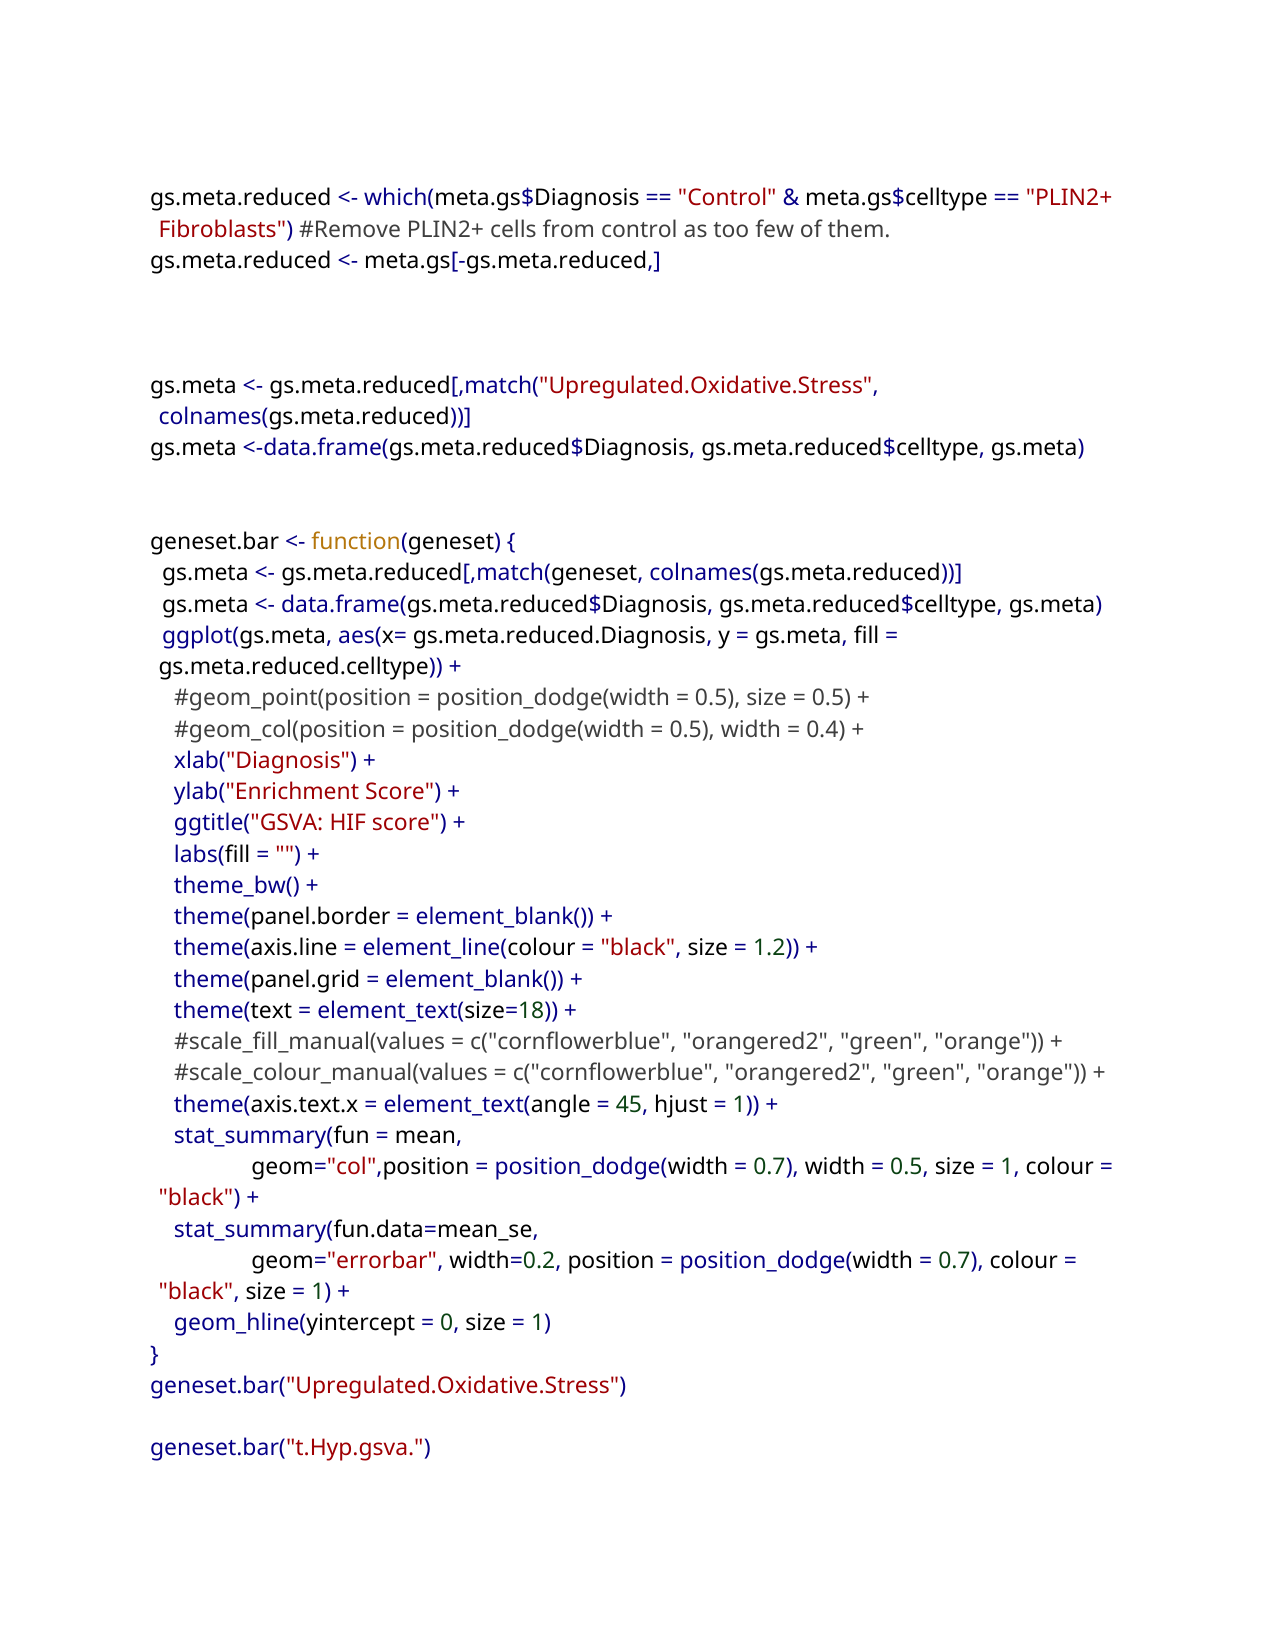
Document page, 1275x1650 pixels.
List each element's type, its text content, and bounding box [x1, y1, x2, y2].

text geom="col",position = position_dodge(width = 0.7), width = 0.5, size = 1, colour = "black") + [150, 1150, 1125, 1212]
text theme(panel.border = element_blank()) + [150, 900, 1125, 931]
text ylab("Enrichment Score") + [150, 775, 1125, 806]
text gs.meta <- gs.meta.reduced[,match(geneset, colnames(gs.meta.reduced))] [150, 556, 1125, 587]
text gs.meta <- gs.meta.reduced[,match("Upregulated.Oxidative.Stress", colnames(gs.meta.reduced))] [150, 369, 1125, 431]
text #geom_col(position = position_dodge(width = 0.5), width = 0.4) + [150, 712, 1125, 744]
text #geom_point(position = position_dodge(width = 0.5), size = 0.5) + [150, 681, 1125, 712]
text stat_summary(fun.data=mean_se, [150, 1212, 1125, 1244]
text theme(text = element_text(size=18)) + [150, 994, 1125, 1025]
text geom_hline(yintercept = 0, size = 1) [150, 1306, 1125, 1337]
text gs.meta <- data.frame(gs.meta.reduced$Diagnosis, gs.meta.reduced$celltype, gs.meta) [150, 587, 1125, 619]
text gs.meta.reduced <- which(meta.gs$Diagnosis == "Control" & meta.gs$celltype == "PLIN2+ Fibroblasts") #Remove PLIN2+ cells from control as too few of them. [150, 181, 1125, 244]
text geneset.bar("Upregulated.Oxidative.Stress") [150, 1369, 1125, 1400]
text gs.meta.reduced <- meta.gs[-gs.meta.reduced,] [150, 244, 1125, 275]
text } [150, 1337, 1125, 1369]
text labs(fill = "") + [150, 837, 1125, 869]
text #scale_fill_manual(values = c("cornflowerblue", "orangered2", "green", "orange")) + [150, 1025, 1125, 1056]
text theme(panel.grid = element_blank()) + [150, 962, 1125, 994]
text theme(axis.text.x = element_text(angle = 45, hjust = 1)) + [150, 1087, 1125, 1119]
text gs.meta <-data.frame(gs.meta.reduced$Diagnosis, gs.meta.reduced$celltype, gs.meta) [150, 431, 1125, 462]
text #scale_colour_manual(values = c("cornflowerblue", "orangered2", "green", "orange")) + [150, 1056, 1125, 1087]
text theme_bw() + [150, 869, 1125, 900]
text xlab("Diagnosis") + [150, 744, 1125, 775]
text ggtitle("GSVA: HIF score") + [150, 806, 1125, 837]
text geom="errorbar", width=0.2, position = position_dodge(width = 0.7), colour = "black", size = 1) + [150, 1244, 1125, 1306]
text geneset.bar("t.Hyp.gsva.") [150, 1431, 1125, 1462]
text theme(axis.line = element_line(colour = "black", size = 1.2)) + [150, 931, 1125, 962]
text ggplot(gs.meta, aes(x= gs.meta.reduced.Diagnosis, y = gs.meta, fill = gs.meta.reduced.celltype)) + [150, 619, 1125, 681]
text geneset.bar <- function(geneset) { [150, 525, 1125, 556]
text stat_summary(fun = mean, [150, 1119, 1125, 1150]
